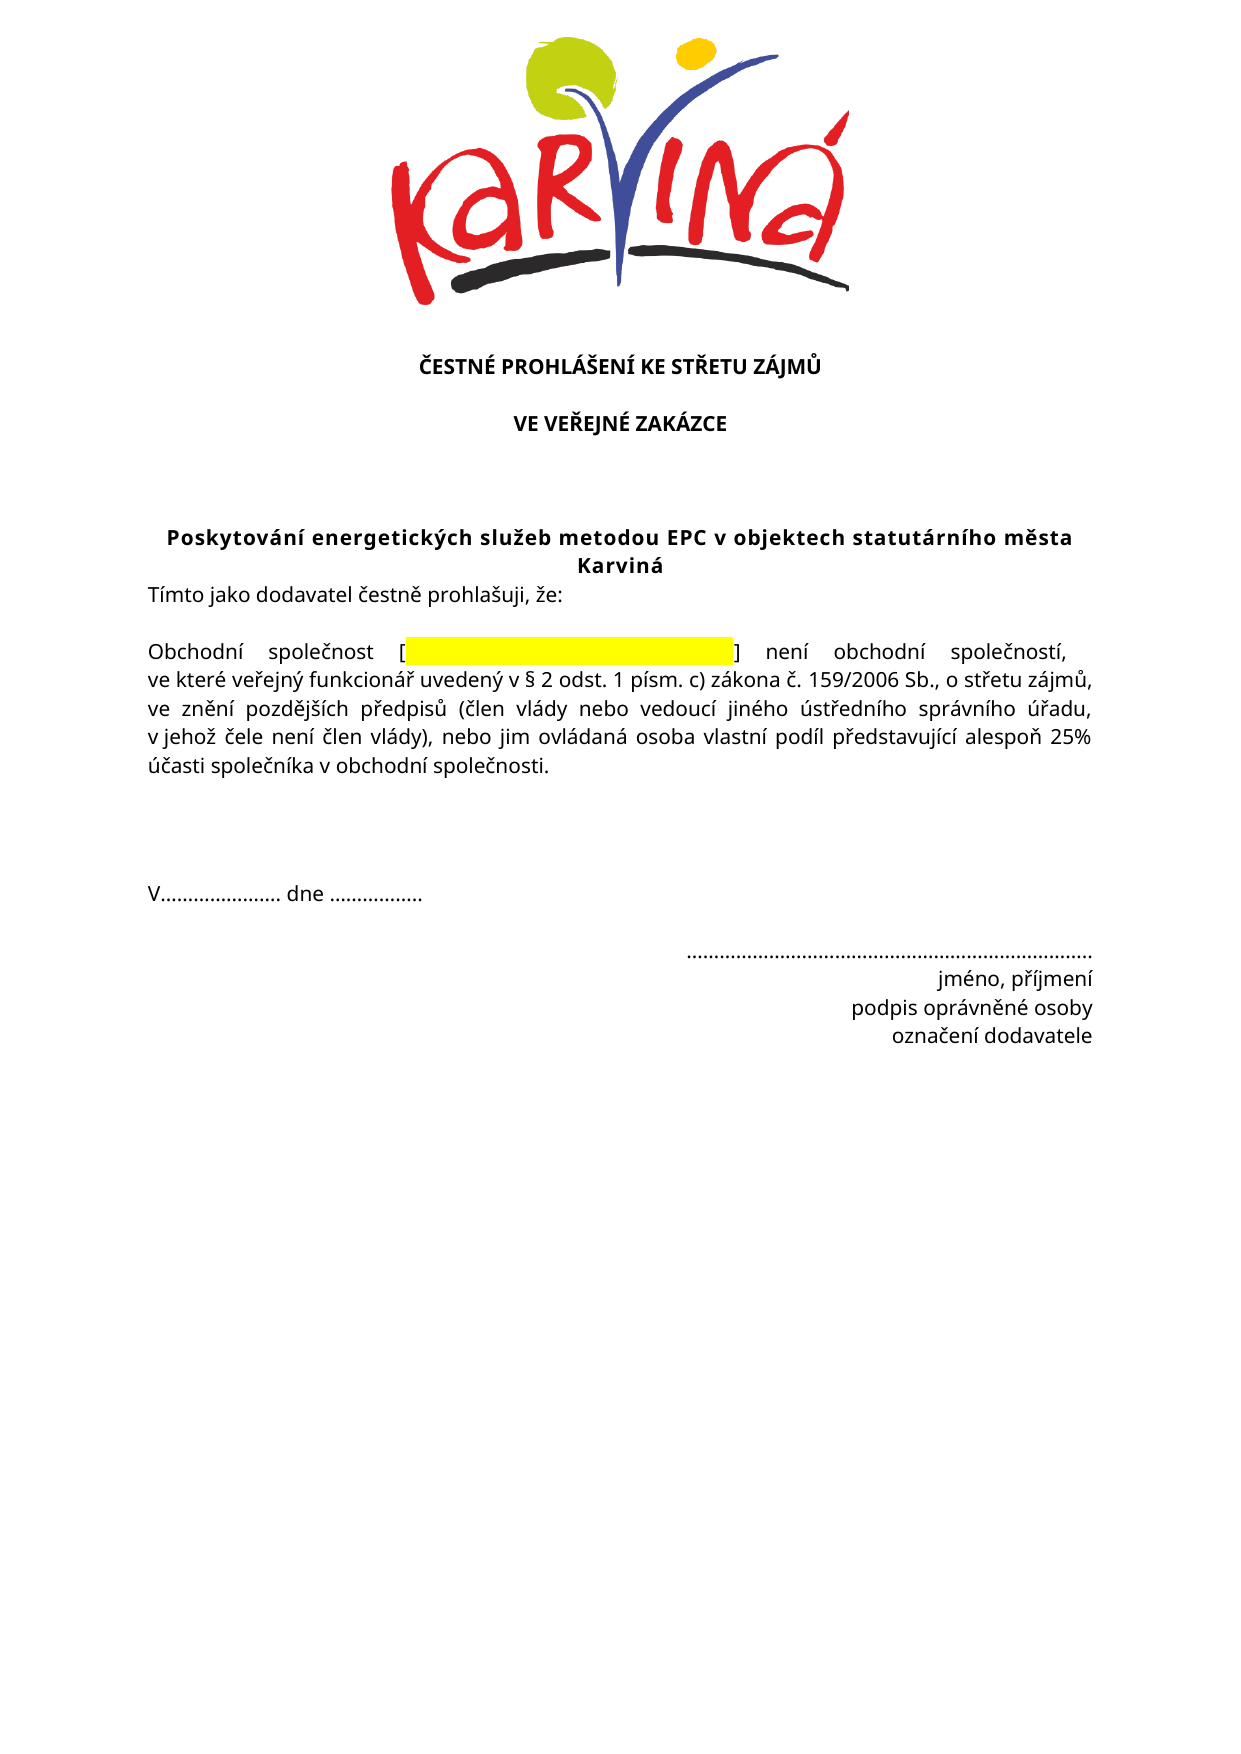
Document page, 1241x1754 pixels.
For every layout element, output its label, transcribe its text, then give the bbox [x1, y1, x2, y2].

text podpis oprávněné osoby [485, 993, 1093, 1021]
text Obchodní společnost [ ] není obchodní společností, ve které veřejný funkcionář uvedený v § 2 odst. 1 písm. c) zákona č. 159/2006 Sb., o střetu zájmů, ve znění pozdějších předpisů (člen vlády nebo vedoucí jiného ústředního správního úřadu, v jehož čele není člen vlády), nebo jim ovládaná osoba vlastní podíl představující alespoň 25% účasti společníka v obchodní společnosti. [148, 637, 1093, 779]
text ……………………………………………………………….. [148, 936, 1093, 964]
text Poskytování energetických služeb metodou EPC v objektech statutárního města Karviná [148, 523, 1093, 580]
text ve veřejné zakázce [148, 409, 1093, 438]
text označení dodavatele [485, 1021, 1093, 1050]
picture [391, 37, 849, 305]
text V…………………. dne …………….. [148, 879, 1093, 908]
text ČESTNÉ PROHLÁŠENÍ KE STŘETU zájmů [148, 352, 1093, 381]
text jméno, příjmení [485, 964, 1093, 993]
text Tímto jako dodavatel čestně prohlašuji, že: [148, 580, 1093, 608]
